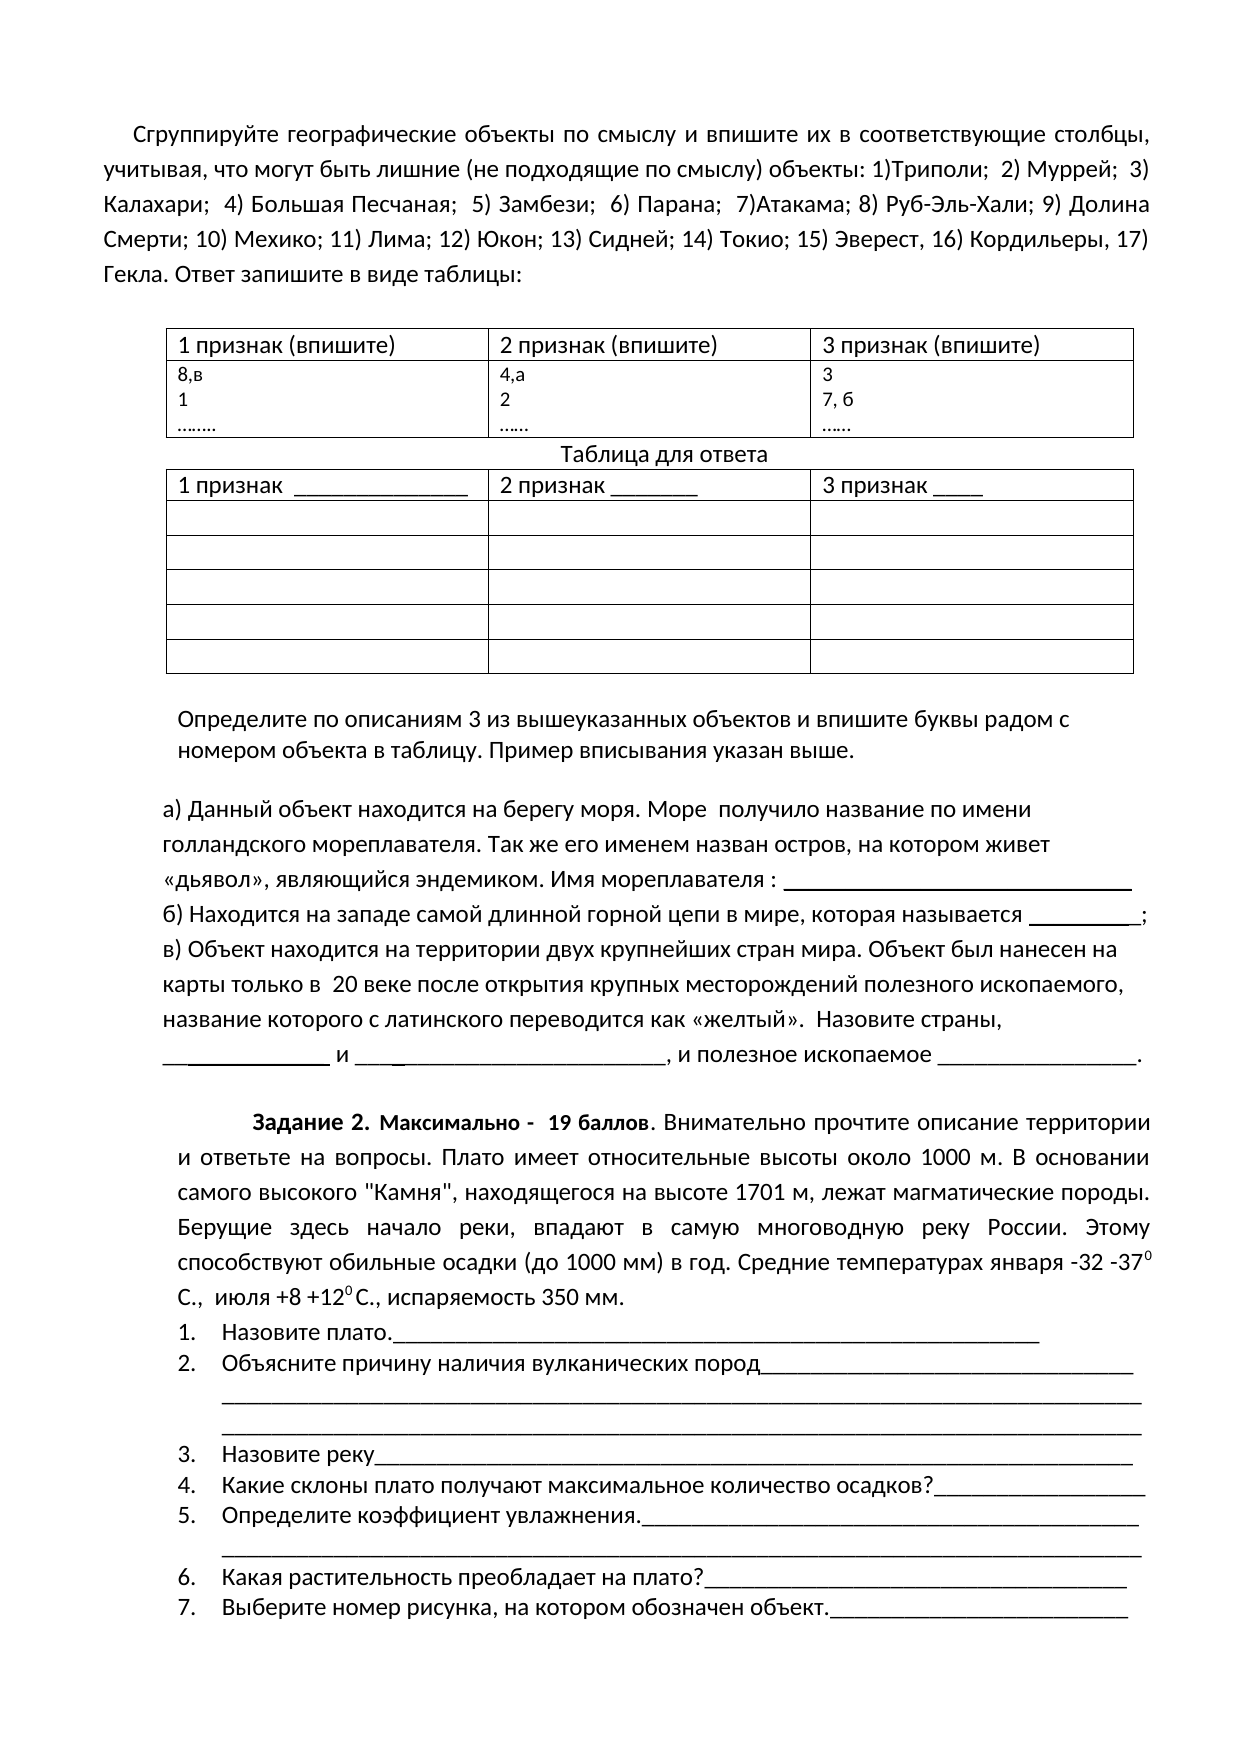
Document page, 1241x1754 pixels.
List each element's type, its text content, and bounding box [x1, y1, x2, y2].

table_cell [167, 536, 488, 569]
table_cell 3 7, б …… [811, 361, 1133, 437]
table_cell [811, 536, 1133, 569]
list Назовите плато.____________________________________________________ [177, 1316, 1152, 1347]
table_header 2 признак _______ [489, 470, 810, 500]
text в) Объект находится на территории двух крупнейших стран мира. Объект был нанесен на карты только в 20 веке после открытия крупных месторождений полезного ископаемого, название которого с латинского переводится как «желтый». Назовите страны, _____________ и _________________________, и полезное ископаемое ________________. [162, 933, 1152, 1069]
table_cell [167, 640, 488, 673]
list Какие склоны плато получают максимальное количество осадков?_________________ [177, 1469, 1152, 1499]
table_cell [167, 501, 488, 535]
table_header 3 признак ____ [811, 470, 1133, 500]
list Определите коэффициент увлажнения.________________________________________ [177, 1499, 1152, 1530]
text Определите по описаниям 3 из вышеуказанных объектов и впишите буквы радом с номером объекта в таблицу. Пример вписывания указан выше. [177, 703, 1152, 764]
table_header 1 признак ______________ [167, 470, 488, 500]
table_header 2 признак (впишите) [489, 329, 810, 360]
table_cell 8,в 1 …….. [167, 361, 488, 437]
table_cell [811, 605, 1133, 638]
text б) Находится на западе самой длинной горной цепи в мире, которая называется _________; [162, 898, 1152, 929]
table_header 1 признак (впишите) [167, 329, 488, 360]
text Задание 2. Максимально - 19 баллов. Внимательно прочтите описание территории и ответьте на вопросы. Плато имеет относительные высоты около . В основании самого высокого "Камня", находящегося на высоте , лежат магматические породы. Берущие здесь начало реки, впадают в самую многоводную реку России. Этому способствуют обильные осадки (до ) в год. Средние температурах января -32 -370 С., июля +8 +120 С., испаряемость 350 мм. [177, 1106, 1152, 1312]
table_cell [167, 605, 488, 638]
text Сгруппируйте географические объекты по смыслу и впишите их в соответствующие столбцы, учитывая, что могут быть лишние (не подходящие по смыслу) объекты: 1)Триполи; 2) Муррей; 3) Калахари; 4) Большая Песчаная; 5) Замбези; 6) Парана; 7)Атакама; 8) Руб-Эль-Хали; 9) Долина Смерти; 10) Мехико; 11) Лима; 12) Юкон; 13) Сидней; 14) Токио; 15) Эверест, 16) Кордильеры, 17) Гекла. Ответ запишите в виде таблицы: [103, 118, 1152, 289]
table_cell 4,а 2 …… [489, 361, 810, 437]
table_cell [489, 640, 810, 673]
table_cell [167, 570, 488, 604]
table_cell [811, 640, 1133, 673]
text Таблица для ответа [177, 438, 1152, 468]
table_cell [489, 536, 810, 569]
table_cell [811, 570, 1133, 604]
table_cell [489, 605, 810, 638]
table_cell [489, 501, 810, 535]
list ____________________________________________________________________________________________________________________________________________________ [222, 1377, 1152, 1438]
list Какая растительность преобладает на плато?__________________________________ [177, 1561, 1152, 1591]
list Назовите реку_____________________________________________________________ [177, 1438, 1152, 1469]
table_header 3 признак (впишите) [811, 329, 1133, 360]
table_cell [489, 570, 810, 604]
list Выберите номер рисунка, на котором обозначен объект.________________________ [177, 1591, 1152, 1622]
list Объясните причину наличия вулканических пород______________________________ [177, 1347, 1152, 1377]
table_cell [811, 501, 1133, 535]
text а) Данный объект находится на берегу моря. Море получило название по имени голландского мореплавателя. Так же его именем назван остров, на котором живет «дьявол», являющийся эндемиком. Имя мореплавателя : ____________________________ [162, 793, 1152, 894]
list __________________________________________________________________________ [222, 1530, 1152, 1561]
